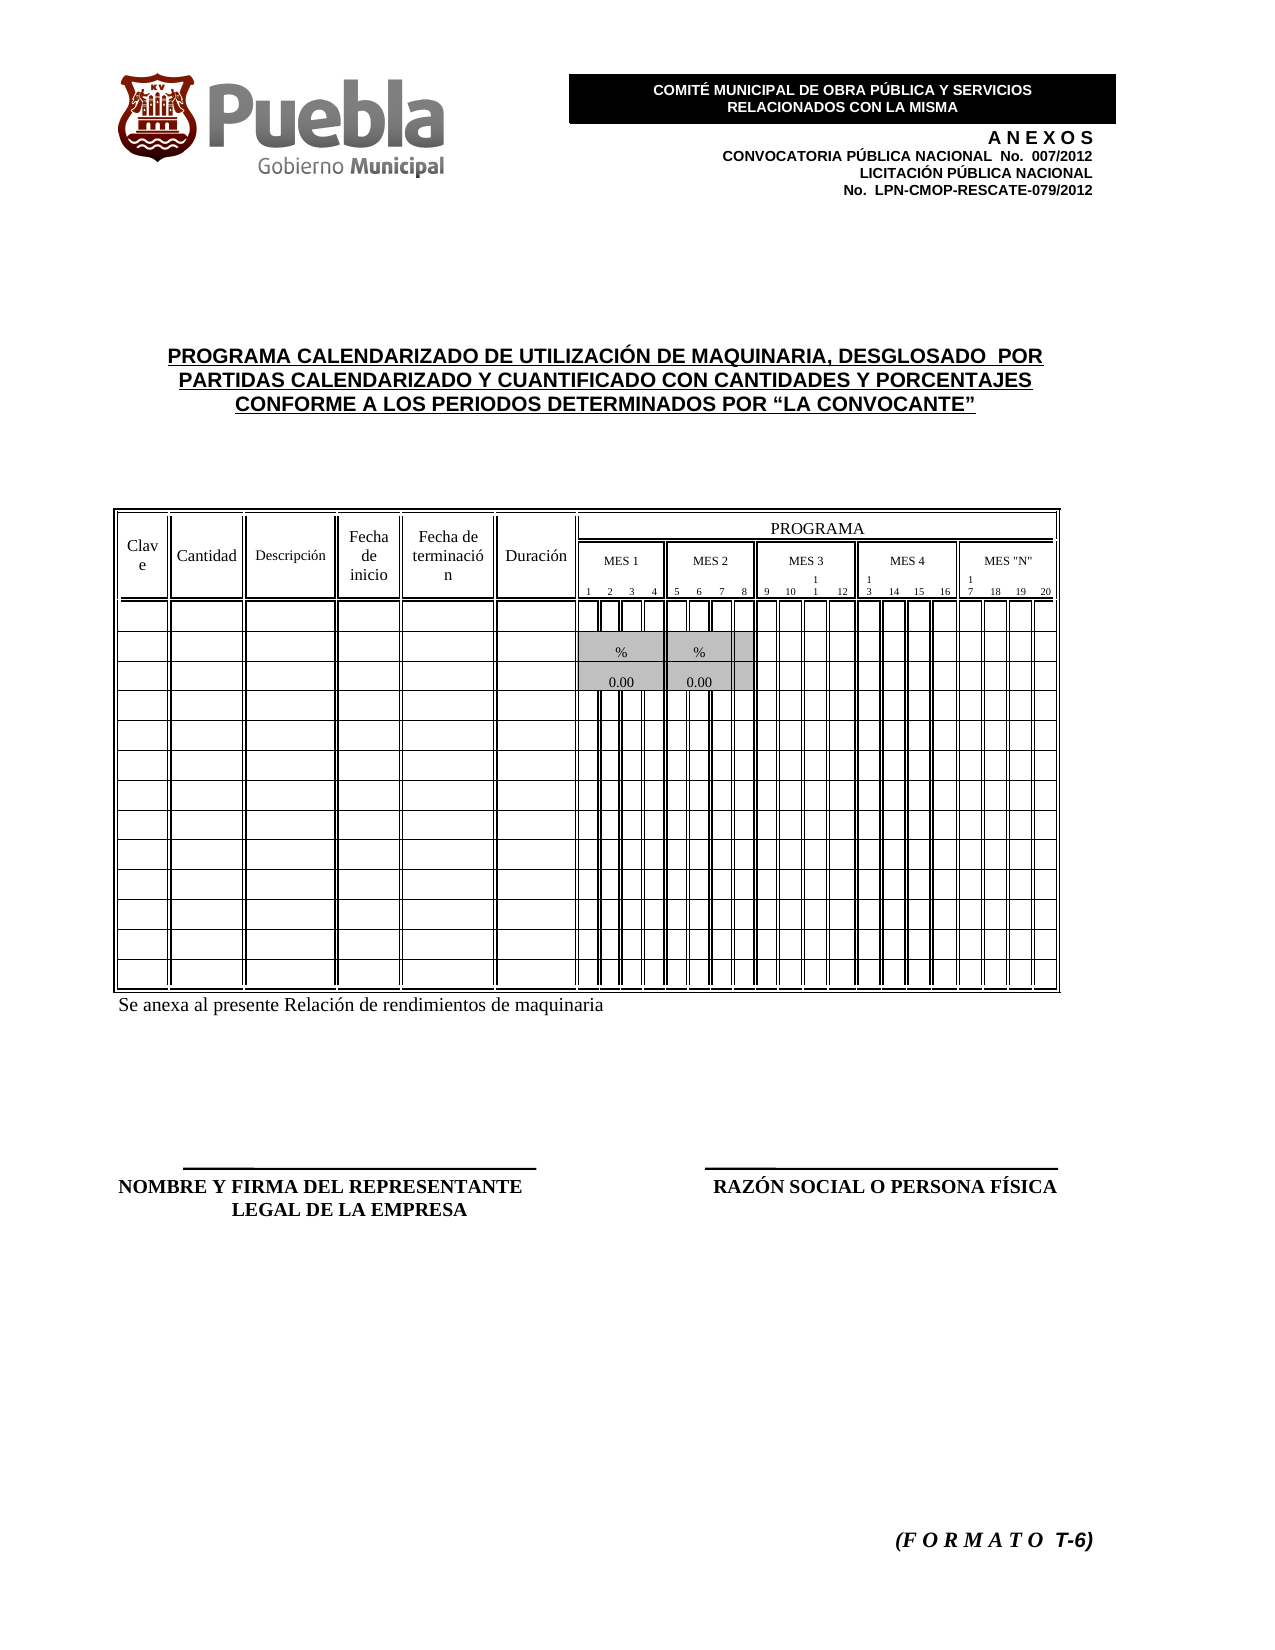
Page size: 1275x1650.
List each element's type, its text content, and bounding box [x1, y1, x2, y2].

table_cell [118, 870, 167, 899]
table_cell [985, 691, 1006, 720]
table_cell [758, 900, 776, 929]
table_cell [602, 870, 618, 899]
table_cell [1035, 930, 1056, 958]
table_cell % [579, 632, 663, 661]
table_cell [602, 930, 618, 958]
table_cell [934, 602, 956, 631]
table_cell [758, 632, 776, 661]
table_cell [1010, 900, 1031, 929]
table_cell [498, 721, 575, 750]
table_cell [713, 781, 731, 809]
table_cell [118, 930, 167, 958]
table_cell [577, 960, 599, 988]
table_cell [909, 691, 929, 720]
table_cell [884, 811, 904, 839]
table_cell [934, 691, 956, 720]
table_cell [403, 840, 493, 869]
table_cell MES 1 [579, 543, 663, 568]
table_cell [758, 930, 776, 958]
text Se anexa al presente Relación de rendimientos de maquinaria [118, 993, 1092, 1016]
table_cell [1008, 960, 1033, 988]
table_cell [172, 751, 242, 780]
table_cell [403, 930, 493, 958]
table_cell [735, 870, 753, 899]
table_cell [623, 721, 641, 750]
table_cell [735, 811, 753, 839]
table_cell 8 [733, 568, 753, 597]
table_cell [690, 691, 708, 720]
table_cell [780, 751, 801, 780]
table_cell [710, 960, 733, 988]
table_cell [690, 811, 708, 839]
table_cell [690, 602, 708, 631]
table_cell [498, 840, 575, 869]
table_cell [690, 900, 708, 929]
table_cell [780, 662, 801, 690]
table_cell [339, 930, 399, 958]
table_cell [780, 691, 801, 720]
table_cell [960, 632, 981, 661]
table_cell [172, 811, 242, 839]
table_cell [172, 691, 242, 720]
table_cell [960, 721, 981, 750]
table_cell [690, 840, 708, 869]
table_cell MES 2 [668, 543, 753, 568]
table_cell [602, 751, 618, 780]
table_cell [780, 811, 801, 839]
table_cell [884, 840, 904, 869]
table_cell [735, 930, 753, 958]
table_cell [830, 781, 854, 809]
table_cell [735, 840, 753, 869]
table_cell [602, 840, 618, 869]
table_cell [579, 840, 597, 869]
table_cell MES 4 [859, 543, 956, 568]
table_cell 0.00 [579, 662, 663, 690]
table_cell [805, 811, 826, 839]
table_cell [909, 900, 929, 929]
table_cell [247, 930, 334, 958]
table_cell [735, 691, 753, 720]
table_cell [339, 632, 399, 661]
table_cell [645, 751, 663, 780]
table_cell [758, 751, 776, 780]
table_cell [1010, 751, 1031, 780]
table_cell [668, 691, 686, 720]
table_cell [623, 781, 641, 809]
table_cell [403, 602, 493, 631]
table_cell [713, 900, 731, 929]
table_cell [828, 960, 856, 988]
table_cell [403, 781, 493, 809]
table_cell [690, 751, 708, 780]
table_cell [805, 870, 826, 899]
table_cell [665, 960, 688, 988]
table_cell [403, 751, 493, 780]
table_cell [960, 840, 981, 869]
table_cell [909, 751, 929, 780]
table_cell [602, 900, 618, 929]
table_cell [1010, 930, 1031, 958]
table_cell [668, 602, 686, 631]
table_cell [713, 930, 731, 958]
table_cell [690, 870, 708, 899]
table_cell [1010, 691, 1031, 720]
table_cell [859, 811, 879, 839]
table_cell [960, 662, 981, 690]
table_cell [645, 721, 663, 750]
table_cell [758, 662, 776, 690]
table_cell 19 [1008, 568, 1033, 597]
table_cell [668, 870, 686, 899]
table_cell [118, 900, 167, 929]
table_cell [884, 662, 904, 690]
table_cell [579, 870, 597, 899]
table_cell [735, 751, 753, 780]
table_header Fecha de inicio [337, 510, 401, 597]
table_cell [780, 870, 801, 899]
table_cell [579, 751, 597, 780]
table_cell [805, 632, 826, 661]
table_cell [645, 691, 663, 720]
table_header Descripción [244, 510, 337, 597]
table_cell [909, 721, 929, 750]
table_cell [735, 781, 753, 809]
table_cell [579, 930, 597, 958]
table_cell [805, 691, 826, 720]
table_cell 12 [828, 568, 854, 597]
table_cell [498, 930, 575, 958]
table_cell [339, 870, 399, 899]
table_cell [931, 960, 958, 988]
table_cell [884, 632, 904, 661]
table_cell [735, 721, 753, 750]
table_cell [830, 811, 854, 839]
table_cell [884, 751, 904, 780]
table_cell 11 [803, 568, 828, 597]
table_cell [172, 930, 242, 958]
table_cell [960, 751, 981, 780]
table_cell [172, 721, 242, 750]
table_cell [909, 781, 929, 809]
table_cell [247, 811, 334, 839]
table_cell [118, 662, 167, 690]
table_cell [985, 840, 1006, 869]
table_cell [247, 751, 334, 780]
table_cell [498, 632, 575, 661]
table_cell [830, 930, 854, 958]
table_cell 7 [710, 568, 733, 597]
table_cell [859, 751, 879, 780]
table_cell [495, 960, 577, 988]
table_cell 4 [643, 568, 663, 597]
table_cell [1035, 691, 1056, 720]
table_cell [668, 781, 686, 809]
table_cell [1035, 662, 1056, 690]
table_cell [579, 811, 597, 839]
table_cell [934, 751, 956, 780]
table_cell [985, 900, 1006, 929]
table_cell [859, 781, 879, 809]
table_header Fecha de terminación [401, 510, 495, 597]
table_cell [735, 632, 753, 661]
table_cell [668, 751, 686, 780]
table_cell [244, 960, 337, 988]
table_cell [247, 721, 334, 750]
table_cell [339, 900, 399, 929]
table_cell 3 [620, 568, 643, 597]
table_cell [805, 930, 826, 958]
table_cell 16 [931, 568, 956, 597]
table_cell [690, 930, 708, 958]
table_cell [805, 751, 826, 780]
table_cell [600, 960, 620, 988]
table_cell 13 [859, 568, 881, 597]
table_cell [859, 930, 879, 958]
table_cell [247, 632, 334, 661]
table_cell [735, 900, 753, 929]
table_cell [403, 691, 493, 720]
table_cell [859, 900, 879, 929]
table_cell [1010, 632, 1031, 661]
table_cell [713, 811, 731, 839]
table_cell [934, 811, 956, 839]
table_cell [830, 602, 854, 631]
table_cell [337, 960, 401, 988]
table_header PROGRAMA [577, 513, 1056, 538]
picture [118, 73, 444, 178]
table_cell [934, 662, 956, 690]
table_cell [339, 781, 399, 809]
table_cell [172, 632, 242, 661]
table_cell [498, 870, 575, 899]
table_cell [498, 662, 575, 690]
table_cell [247, 840, 334, 869]
table_cell [805, 900, 826, 929]
table_cell [247, 691, 334, 720]
table_cell [118, 632, 167, 661]
table_cell [780, 721, 801, 750]
text NOMBRE Y FIRMA DEL REPRESENTANTE RAZÓN SOCIAL O PERSONA FÍSICA [118, 1175, 1092, 1198]
table_cell [780, 930, 801, 958]
table_cell [884, 870, 904, 899]
table_cell 10 [778, 568, 803, 597]
text (F O R M A T O T-6) [118, 1527, 1092, 1552]
text LEGAL DE [118, 1198, 1092, 1221]
table_cell [830, 721, 854, 750]
table_cell [623, 870, 641, 899]
table_cell [909, 602, 929, 631]
table_cell 14 [881, 568, 906, 597]
table_cell [118, 840, 167, 869]
table_cell [803, 960, 828, 988]
table_cell [1033, 960, 1056, 988]
table_cell [884, 781, 904, 809]
table_cell [778, 960, 803, 988]
table_cell 9 [758, 568, 778, 597]
table_cell [881, 960, 906, 988]
table_cell [758, 691, 776, 720]
table_cell [985, 721, 1006, 750]
table_cell [602, 691, 618, 720]
table_cell [713, 870, 731, 899]
table_cell [985, 602, 1006, 631]
table_cell [403, 811, 493, 839]
table_cell [403, 870, 493, 899]
table_cell [758, 840, 776, 869]
table_cell [645, 602, 663, 631]
table_cell [884, 900, 904, 929]
table_cell [960, 602, 981, 631]
table_cell [713, 721, 731, 750]
table_cell [960, 870, 981, 899]
table_cell [668, 930, 686, 958]
table_cell [805, 662, 826, 690]
table_cell [668, 721, 686, 750]
table_cell [602, 781, 618, 809]
table_cell [960, 691, 981, 720]
table_cell [758, 602, 776, 631]
table_cell [735, 602, 753, 631]
table_cell [645, 811, 663, 839]
table_cell [906, 960, 931, 988]
table_cell [623, 811, 641, 839]
table_cell [934, 781, 956, 809]
table_cell [1035, 781, 1056, 809]
table_cell 20 [1033, 568, 1056, 597]
table_cell [755, 960, 778, 988]
table_cell [645, 781, 663, 809]
table_header Clave [116, 510, 169, 597]
table_cell [668, 811, 686, 839]
table_cell [856, 960, 881, 988]
table_cell [498, 602, 575, 631]
table_cell [780, 840, 801, 869]
table_cell [1010, 840, 1031, 869]
table_cell [758, 781, 776, 809]
table_cell [983, 960, 1008, 988]
table_cell [859, 840, 879, 869]
table_cell [1010, 811, 1031, 839]
table_cell [859, 870, 879, 899]
table_cell [805, 721, 826, 750]
table_cell [1035, 900, 1056, 929]
table_cell [859, 602, 879, 631]
table_header Duración [495, 510, 577, 597]
table_cell [884, 721, 904, 750]
table_cell [247, 781, 334, 809]
table_cell [645, 930, 663, 958]
table_cell [602, 602, 618, 631]
table_cell [1010, 781, 1031, 809]
table_cell [116, 597, 169, 631]
table_cell [805, 781, 826, 809]
table_cell [985, 930, 1006, 958]
table_cell [498, 751, 575, 780]
table_cell [909, 930, 929, 958]
table_cell [1035, 870, 1056, 899]
table_cell [884, 930, 904, 958]
table_cell [1035, 721, 1056, 750]
table_cell [339, 662, 399, 690]
table_cell [713, 691, 731, 720]
table_cell [934, 900, 956, 929]
table_cell [733, 960, 755, 988]
table_cell 1 [579, 568, 599, 597]
table_cell [623, 930, 641, 958]
table_cell [118, 781, 167, 809]
table_cell 2 [600, 568, 620, 597]
table_cell [758, 721, 776, 750]
table_cell [985, 811, 1006, 839]
table_cell [985, 662, 1006, 690]
table_cell [498, 811, 575, 839]
table_cell [985, 751, 1006, 780]
table_cell [985, 870, 1006, 899]
table_cell [909, 811, 929, 839]
table_cell [780, 632, 801, 661]
table_cell [1010, 721, 1031, 750]
table_cell [339, 840, 399, 869]
table_cell [985, 781, 1006, 809]
table_cell [579, 602, 597, 631]
table_cell [909, 870, 929, 899]
table_cell [339, 811, 399, 839]
table_cell [934, 840, 956, 869]
table_cell [498, 781, 575, 809]
table_cell [960, 811, 981, 839]
table_cell 6 [688, 568, 710, 597]
table_cell [805, 602, 826, 631]
table_cell [339, 751, 399, 780]
table_cell [960, 930, 981, 958]
table_cell [859, 662, 879, 690]
table_cell [172, 602, 242, 631]
table_cell [401, 960, 495, 988]
table_cell [859, 632, 879, 661]
table_cell [960, 900, 981, 929]
table_cell [934, 721, 956, 750]
table_cell [830, 691, 854, 720]
table_cell [118, 691, 167, 720]
table_cell [830, 632, 854, 661]
table_cell [247, 662, 334, 690]
table_cell [688, 960, 710, 988]
table_cell [1035, 840, 1056, 869]
table_cell [645, 900, 663, 929]
table_cell [1035, 632, 1056, 661]
table_cell [643, 960, 665, 988]
table_cell [713, 751, 731, 780]
table_cell [1010, 662, 1031, 690]
table_cell [602, 811, 618, 839]
table_cell [339, 691, 399, 720]
table_cell [339, 602, 399, 631]
table_cell [172, 870, 242, 899]
table_cell [713, 602, 731, 631]
table_cell [1035, 751, 1056, 780]
table_cell % [668, 632, 731, 661]
table_cell [403, 632, 493, 661]
table_cell [579, 781, 597, 809]
table_cell [172, 781, 242, 809]
table_cell [620, 960, 643, 988]
table_cell [623, 751, 641, 780]
text PROGRAMA CALENDARIZADO DE UTILIZACIÓN DE MAQUINARIA, DESGLOSADO POR PARTIDAS CALENDARIZADO Y CUANTIFICADO CON CANTIDADES Y PORCENTAJES CONFORME A LOS PERIODOS DETERMINADOS POR “LA CONVOCANTE” [118, 344, 1092, 416]
table_cell [118, 811, 167, 839]
table_cell [118, 960, 169, 988]
table_cell [780, 602, 801, 631]
table_cell [690, 721, 708, 750]
table_cell [247, 602, 334, 631]
table_cell [403, 900, 493, 929]
table_cell 15 [906, 568, 931, 597]
table_cell 17 [960, 568, 983, 597]
table_cell [668, 840, 686, 869]
table_cell [909, 632, 929, 661]
table_cell [859, 691, 879, 720]
table_cell [403, 662, 493, 690]
table_cell [1010, 602, 1031, 631]
table_cell [830, 900, 854, 929]
table_cell [172, 662, 242, 690]
table_cell [884, 691, 904, 720]
table_cell [758, 870, 776, 899]
table_cell [579, 900, 597, 929]
table_cell [172, 900, 242, 929]
table_cell [623, 691, 641, 720]
table_cell [1010, 870, 1031, 899]
table_cell [830, 840, 854, 869]
table_cell MES 3 [758, 543, 854, 568]
table_cell [623, 840, 641, 869]
table_cell [934, 632, 956, 661]
table_cell [830, 662, 854, 690]
table_cell [934, 870, 956, 899]
table_cell [830, 751, 854, 780]
table_cell [1033, 597, 1058, 631]
table_cell [909, 840, 929, 869]
table_cell [247, 870, 334, 899]
table_cell [645, 840, 663, 869]
table_cell [403, 721, 493, 750]
table_cell [909, 662, 929, 690]
table_cell [668, 900, 686, 929]
table_cell [579, 691, 597, 720]
table_cell [118, 721, 167, 750]
table_cell [859, 721, 879, 750]
table_cell [623, 900, 641, 929]
table_cell [247, 900, 334, 929]
table_cell MES "N" [958, 538, 1058, 568]
table_cell [690, 781, 708, 809]
table_cell [780, 781, 801, 809]
table_cell [645, 870, 663, 899]
table_cell [498, 900, 575, 929]
table_cell 0.00 [668, 662, 731, 690]
table_cell [118, 751, 167, 780]
table_cell [713, 840, 731, 869]
table_cell [735, 662, 753, 690]
table_cell [934, 930, 956, 958]
table_cell [339, 721, 399, 750]
table_cell [884, 602, 904, 631]
table_header Cantidad [169, 510, 244, 597]
table_cell [958, 960, 983, 988]
table_cell [758, 811, 776, 839]
table_cell [579, 721, 597, 750]
table_cell 18 [983, 568, 1008, 597]
table_cell [169, 960, 244, 988]
table_cell [1035, 811, 1056, 839]
table_cell [985, 632, 1006, 661]
table_cell [830, 870, 854, 899]
table_cell [960, 781, 981, 809]
table_cell [602, 721, 618, 750]
table_cell [498, 691, 575, 720]
table_cell [623, 602, 641, 631]
table_cell [780, 900, 801, 929]
table_cell [805, 840, 826, 869]
table_cell 5 [668, 568, 688, 597]
table_cell [172, 840, 242, 869]
